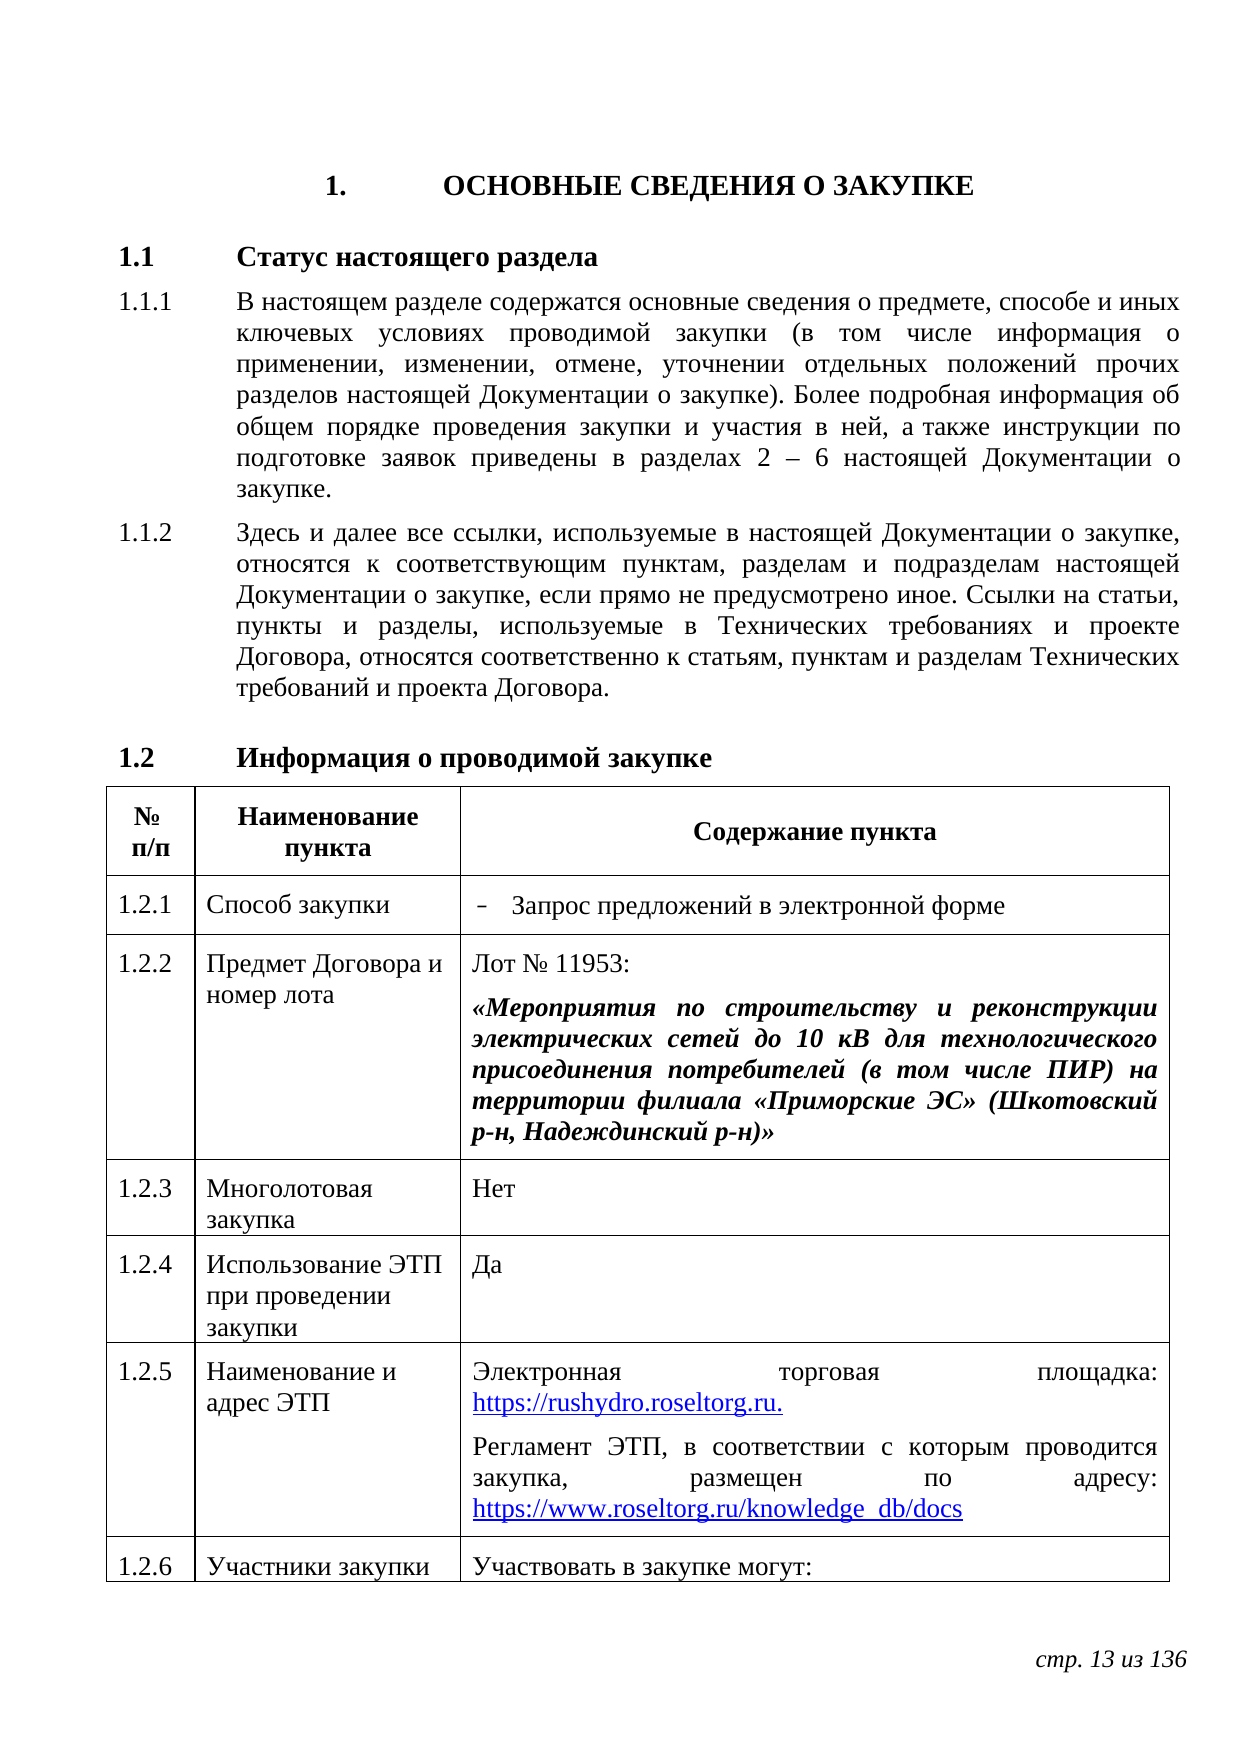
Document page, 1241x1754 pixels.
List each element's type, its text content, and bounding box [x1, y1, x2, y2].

subtitle Статус настоящего раздела [118, 239, 1181, 273]
table_cell Лот № 11953: «Мероприятия по строительству и реконструкции электрических сетей до 10 кВ для технологического присоединения потребителей (в том числе ПИР) на территории филиала «Приморские ЭС» (Шкотовский р-н, Надеждинский р-н)» [461, 935, 1169, 1159]
table_cell Да [461, 1236, 1169, 1342]
table_cell Предмет Договора и номер лота [196, 935, 460, 1159]
table_cell [107, 1537, 194, 1581]
text Здесь и далее все ссылки, используемые в настоящей Документации о закупке, относятся к соответствующим пунктам, разделам и подразделам настоящей Документации о закупке, если прямо не предусмотрено иное. Ссылки на статьи, пункты и разделы, используемые в Технических требованиях и проекте Договора, относятся соответственно к статьям, пунктам и разделам Технических требований и проекта Договора. [118, 516, 1181, 703]
table_cell [107, 1160, 194, 1235]
subtitle ОСНОВНЫЕ СВЕДЕНИЯ О ЗАКУПКЕ [118, 168, 1181, 202]
table_header Наименование пункта [196, 787, 460, 874]
table_cell [107, 1343, 194, 1536]
table_cell [107, 1236, 194, 1342]
table_cell Участники закупки [196, 1537, 460, 1581]
table_cell [107, 876, 194, 933]
table_cell Многолотовая закупка [196, 1160, 460, 1235]
table_cell Нет [461, 1160, 1169, 1235]
table_header № п/п [107, 787, 194, 874]
table_cell Электронная торговая площадка: https://rushydro.roseltorg.ru. Регламент ЭТП, в соответствии с которым проводится закупка, размещен по адресу: https://www.roseltorg.ru/knowledge_db/docs [461, 1343, 1169, 1536]
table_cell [461, 1537, 1169, 1581]
table_cell Запрос предложений в электронной форме [461, 876, 1169, 933]
table_cell [107, 935, 194, 1159]
table_cell Способ закупки [196, 876, 460, 933]
subtitle Информация о проводимой закупке [118, 740, 1181, 774]
table_header Содержание пункта [461, 787, 1169, 874]
table_cell Наименование и адрес ЭТП [196, 1343, 460, 1536]
list В настоящем разделе содержатся основные сведения о предмете, способе и иных ключевых условиях проводимой закупки (в том числе информация о применении, изменении, отмене, уточнении отдельных положений прочих разделов настоящей Документации о закупке). Более подробная информация об общем порядке проведения закупки и участия в ней, а также инструкции по подготовке заявок приведены в разделах 2 – 6 настоящей Документации о закупке. [118, 285, 1181, 503]
table_cell Использование ЭТП при проведении закупки [196, 1236, 460, 1342]
